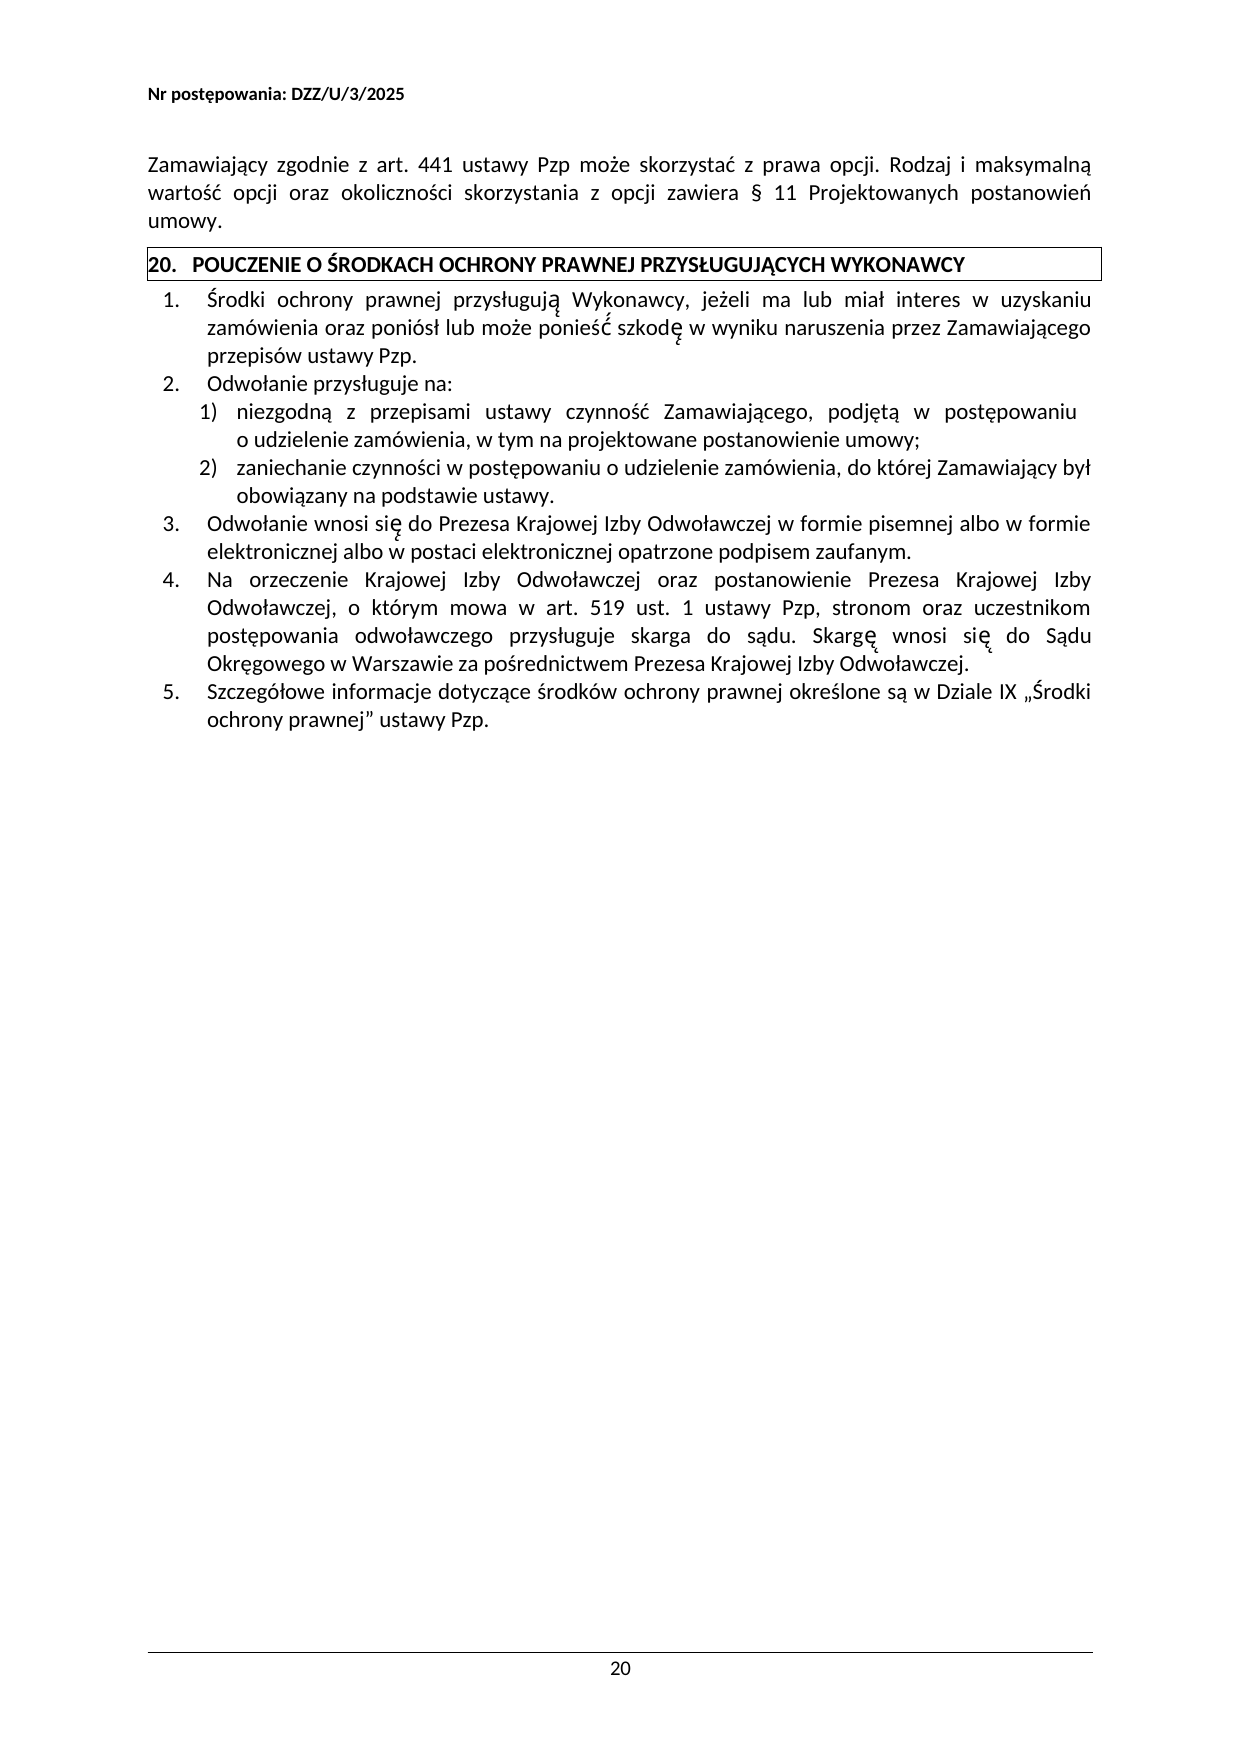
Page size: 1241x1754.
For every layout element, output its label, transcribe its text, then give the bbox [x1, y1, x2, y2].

list Na orzeczenie Krajowej Izby Odwoławczej oraz postanowienie Prezesa Krajowej Izby Odwoławczej, o którym mowa w art. 519 ust. 1 ustawy Pzp, stronom oraz uczestnikom postępowania odwoławczego przysługuje skarga do sądu. Skargę̨ wnosi się̨ do Sądu Okręgowego w Warszawie za pośrednictwem Prezesa Krajowej Izby Odwoławczej. [162, 565, 1093, 677]
list Odwołanie przysługuje na: [162, 369, 1093, 397]
list Środki ochrony prawnej przysługują̨ Wykonawcy, jeżeli ma lub miał interes w uzyskaniu zamówienia oraz poniósł lub może ponieść́ szkodę̨ w wyniku naruszenia przez Zamawiającego przepisów ustawy Pzp. [162, 285, 1093, 369]
list Odwołanie wnosi się̨ do Prezesa Krajowej Izby Odwoławczej w formie pisemnej albo w formie elektronicznej albo w postaci elektronicznej opatrzone podpisem zaufanym. [162, 509, 1093, 565]
list zaniechanie czynności w postępowaniu o udzielenie zamówienia, do której Zamawiający był obowiązany na podstawie ustawy. [199, 453, 1093, 509]
list Szczegółowe informacje dotyczące środków ochrony prawnej określone są w Dziale IX „Środki ochrony prawnej” ustawy Pzp. [162, 677, 1093, 733]
list niezgodną z przepisami ustawy czynność Zamawiającego, podjętą w postępowaniu o udzielenie zamówienia, w tym na projektowane postanowienie umowy; [199, 397, 1093, 453]
text Zamawiający zgodnie z art. 441 ustawy Pzp może skorzystać z prawa opcji. Rodzaj i maksymalną wartość opcji oraz okoliczności skorzystania z opcji zawiera § 11 Projektowanych postanowień umowy. [148, 150, 1093, 234]
list POUCZENIE O ŚRODKACH OCHRONY PRAWNEJ PRZYSŁUGUJĄCYCH WYKONAWCY [148, 248, 1101, 280]
